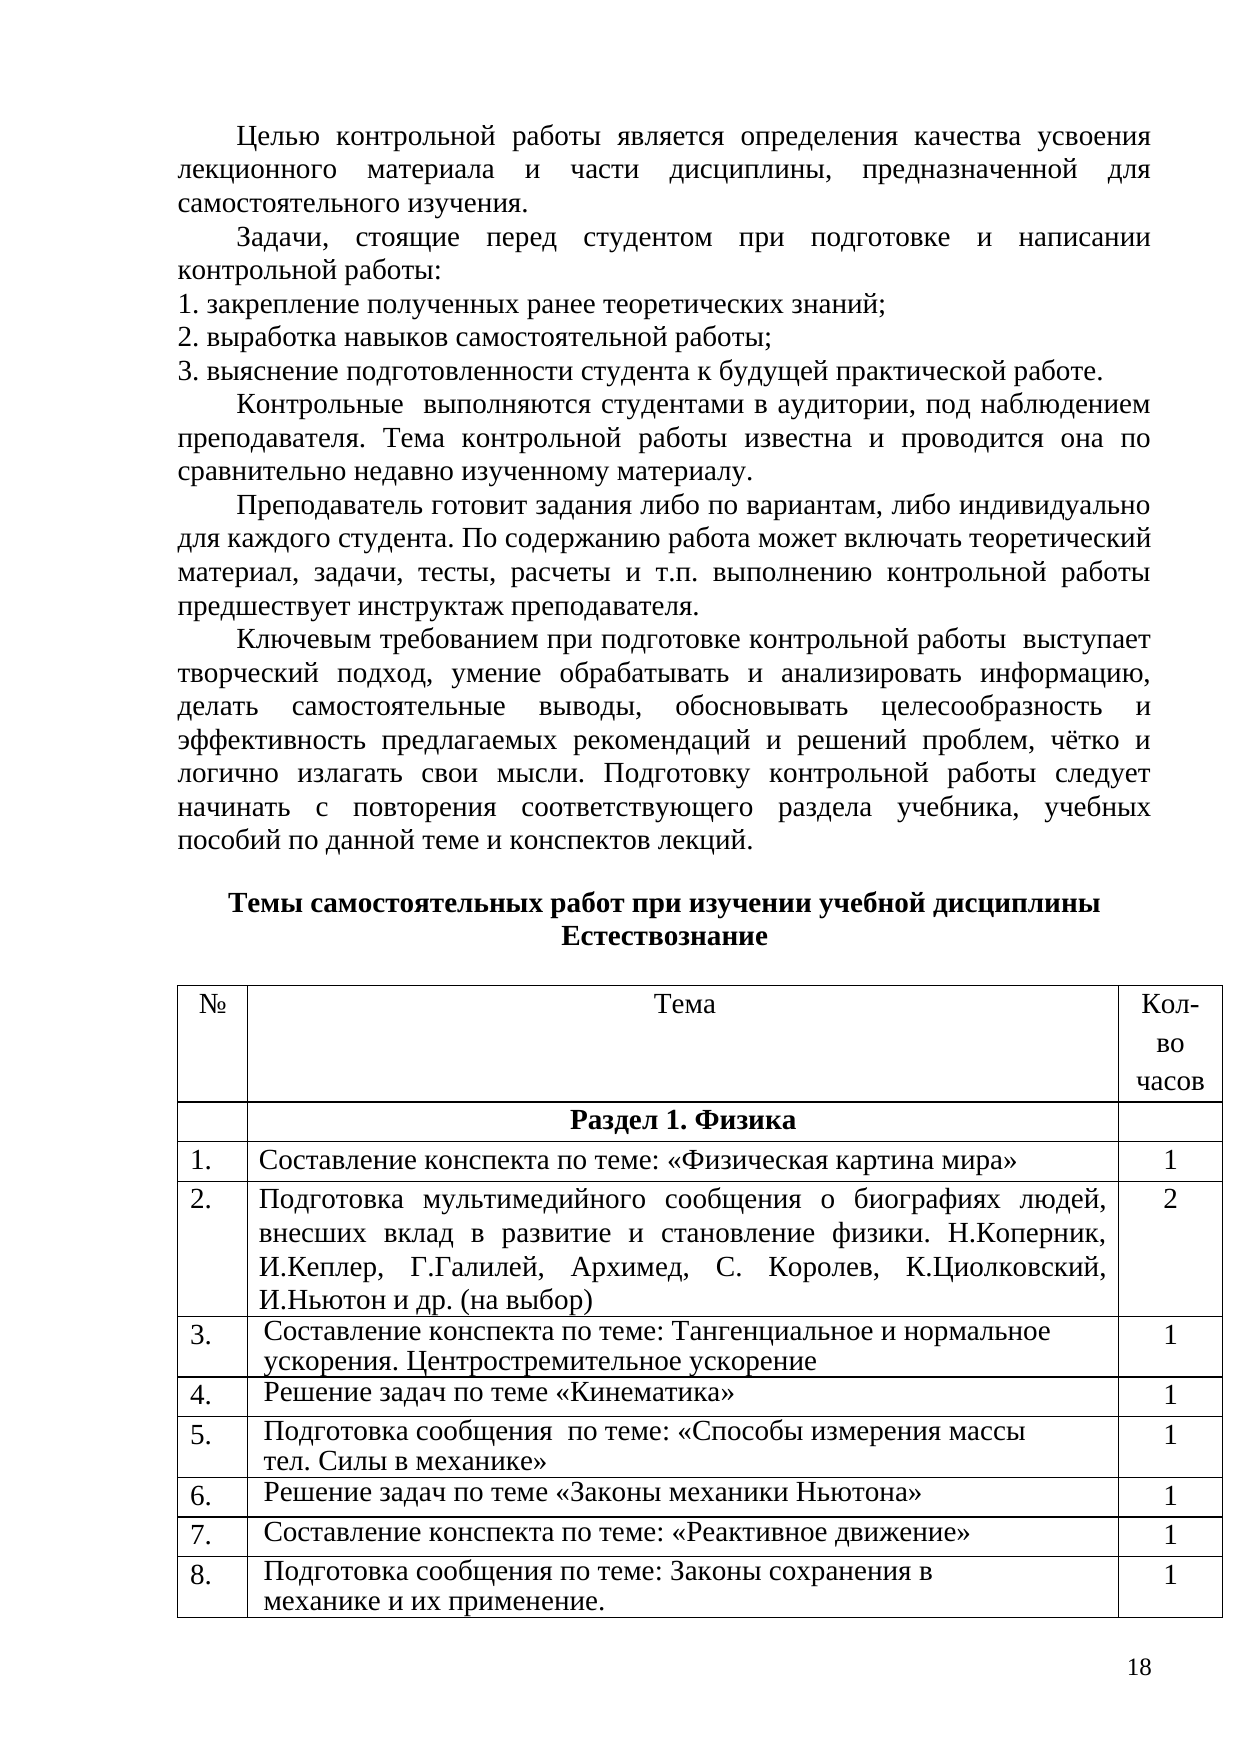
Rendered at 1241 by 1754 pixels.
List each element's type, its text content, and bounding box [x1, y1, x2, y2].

table_cell [178, 1478, 247, 1516]
table_cell Решение задач по теме «Кинематика» [248, 1378, 1118, 1416]
text Контрольные выполняются студентами в аудитории, под наблюдением преподавателя. Тема контрольной работы известна и проводится она по сравнительно недавно изученному материалу. [177, 386, 1152, 487]
text Преподаватель готовит задания либо по вариантам, либо индивидуально для каждого студента. По содержанию работа может включать теоретический материал, задачи, тесты, расчеты и т.п. выполнению контрольной работы предшествует инструктаж преподавателя. [177, 487, 1152, 621]
table_cell [178, 1182, 247, 1316]
table_cell [178, 1317, 247, 1376]
table_cell Составление конспекта по теме: «Реактивное движение» [248, 1518, 1118, 1556]
text 1. закрепление полученных ранее теоретических знаний; [177, 286, 1152, 319]
table_cell 1 [1119, 1317, 1222, 1376]
table_cell Подготовка мультимедийного сообщения о биографиях людей, внесших вклад в развитие и становление физики. Н.Коперник, И.Кеплер, Г.Галилей, Архимед, С. Королев, К.Циолковский, И.Ньютон и др. (на выбор) [248, 1182, 1118, 1316]
table_cell Составление конспекта по теме: «Физическая картина мира» [248, 1142, 1118, 1181]
table_cell [178, 1417, 247, 1477]
table_cell [178, 1518, 247, 1556]
text Ключевым требованием при подготовке контрольной работы выступает творческий подход, умение обрабатывать и анализировать информацию, делать самостоятельные выводы, обосновывать целесообразность и эффективность предлагаемых рекомендаций и решений проблем, чётко и логично излагать свои мысли. Подготовку контрольной работы следует начинать с повторения соответствующего раздела учебника, учебных пособий по данной теме и конспектов лекций. [177, 621, 1152, 856]
table_cell Подготовка сообщения по теме: Законы сохранения в механике и их применение. [248, 1557, 1118, 1617]
table_cell 2 [1119, 1182, 1222, 1316]
text Целью контрольной работы является определения качества усвоения лекционного материала и части дисциплины, предназначенной для самостоятельного изучения. [177, 118, 1152, 219]
table_cell 1 [1119, 1142, 1222, 1181]
table_cell Подготовка сообщения по теме: «Способы измерения массы тел. Силы в механике» [248, 1417, 1118, 1477]
text Темы самостоятельных работ при изучении учебной дисциплины Естествознание [177, 885, 1152, 952]
table_cell 1 [1119, 1518, 1222, 1556]
table_cell 1 [1119, 1557, 1222, 1617]
table_cell Раздел 1. Физика [248, 1103, 1118, 1141]
table_cell 1 [1119, 1417, 1222, 1477]
table_cell Составление конспекта по теме: Тангенциальное и нормальное ускорения. Центростремительное ускорение [248, 1317, 1118, 1376]
table_cell [178, 1142, 247, 1181]
table_cell 1 [1119, 1478, 1222, 1516]
text Задачи, стоящие перед студентом при подготовке и написании контрольной работы: [177, 219, 1152, 286]
table_header Кол-во часов [1119, 986, 1222, 1101]
text 2. выработка навыков самостоятельной работы; [177, 319, 1152, 353]
text 3. выяснение подготовленности студента к будущей практической работе. [177, 353, 1152, 386]
table_cell [178, 1378, 247, 1416]
table_header № [178, 986, 247, 1101]
table_cell 1 [1119, 1378, 1222, 1416]
table_header Тема [248, 986, 1118, 1101]
table_cell Решение задач по теме «Законы механики Ньютона» [248, 1478, 1118, 1516]
table_cell [1119, 1103, 1222, 1141]
table_cell [178, 1557, 247, 1617]
table_cell [178, 1103, 247, 1141]
